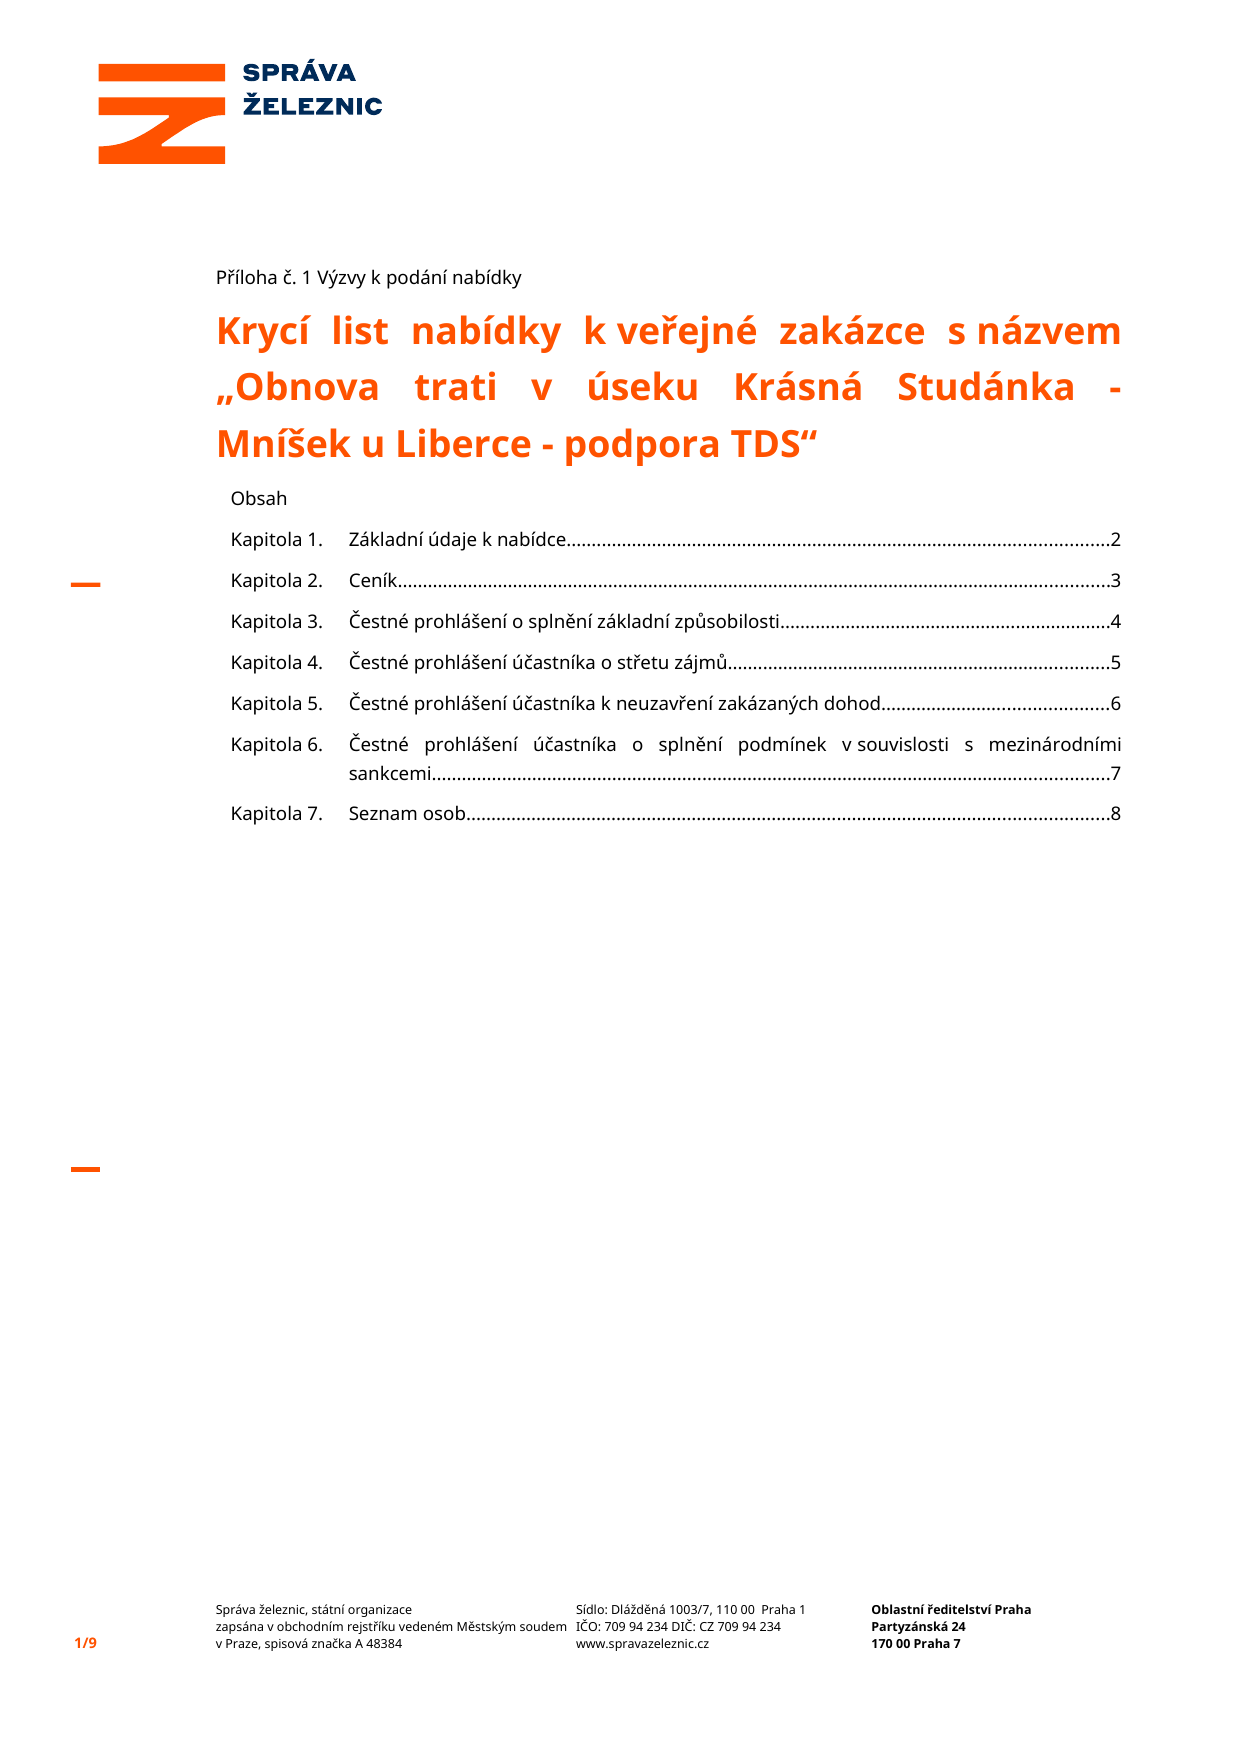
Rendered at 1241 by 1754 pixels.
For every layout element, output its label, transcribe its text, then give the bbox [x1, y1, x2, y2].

text Příloha č. 1 Výzvy k podání nabídky [216, 264, 1122, 289]
text Krycí list nabídky k veřejné zakázce s názvem „Obnova trati v úseku Krásná Studánka - Mníšek u Liberce - podpora TDS“ [216, 304, 1122, 468]
